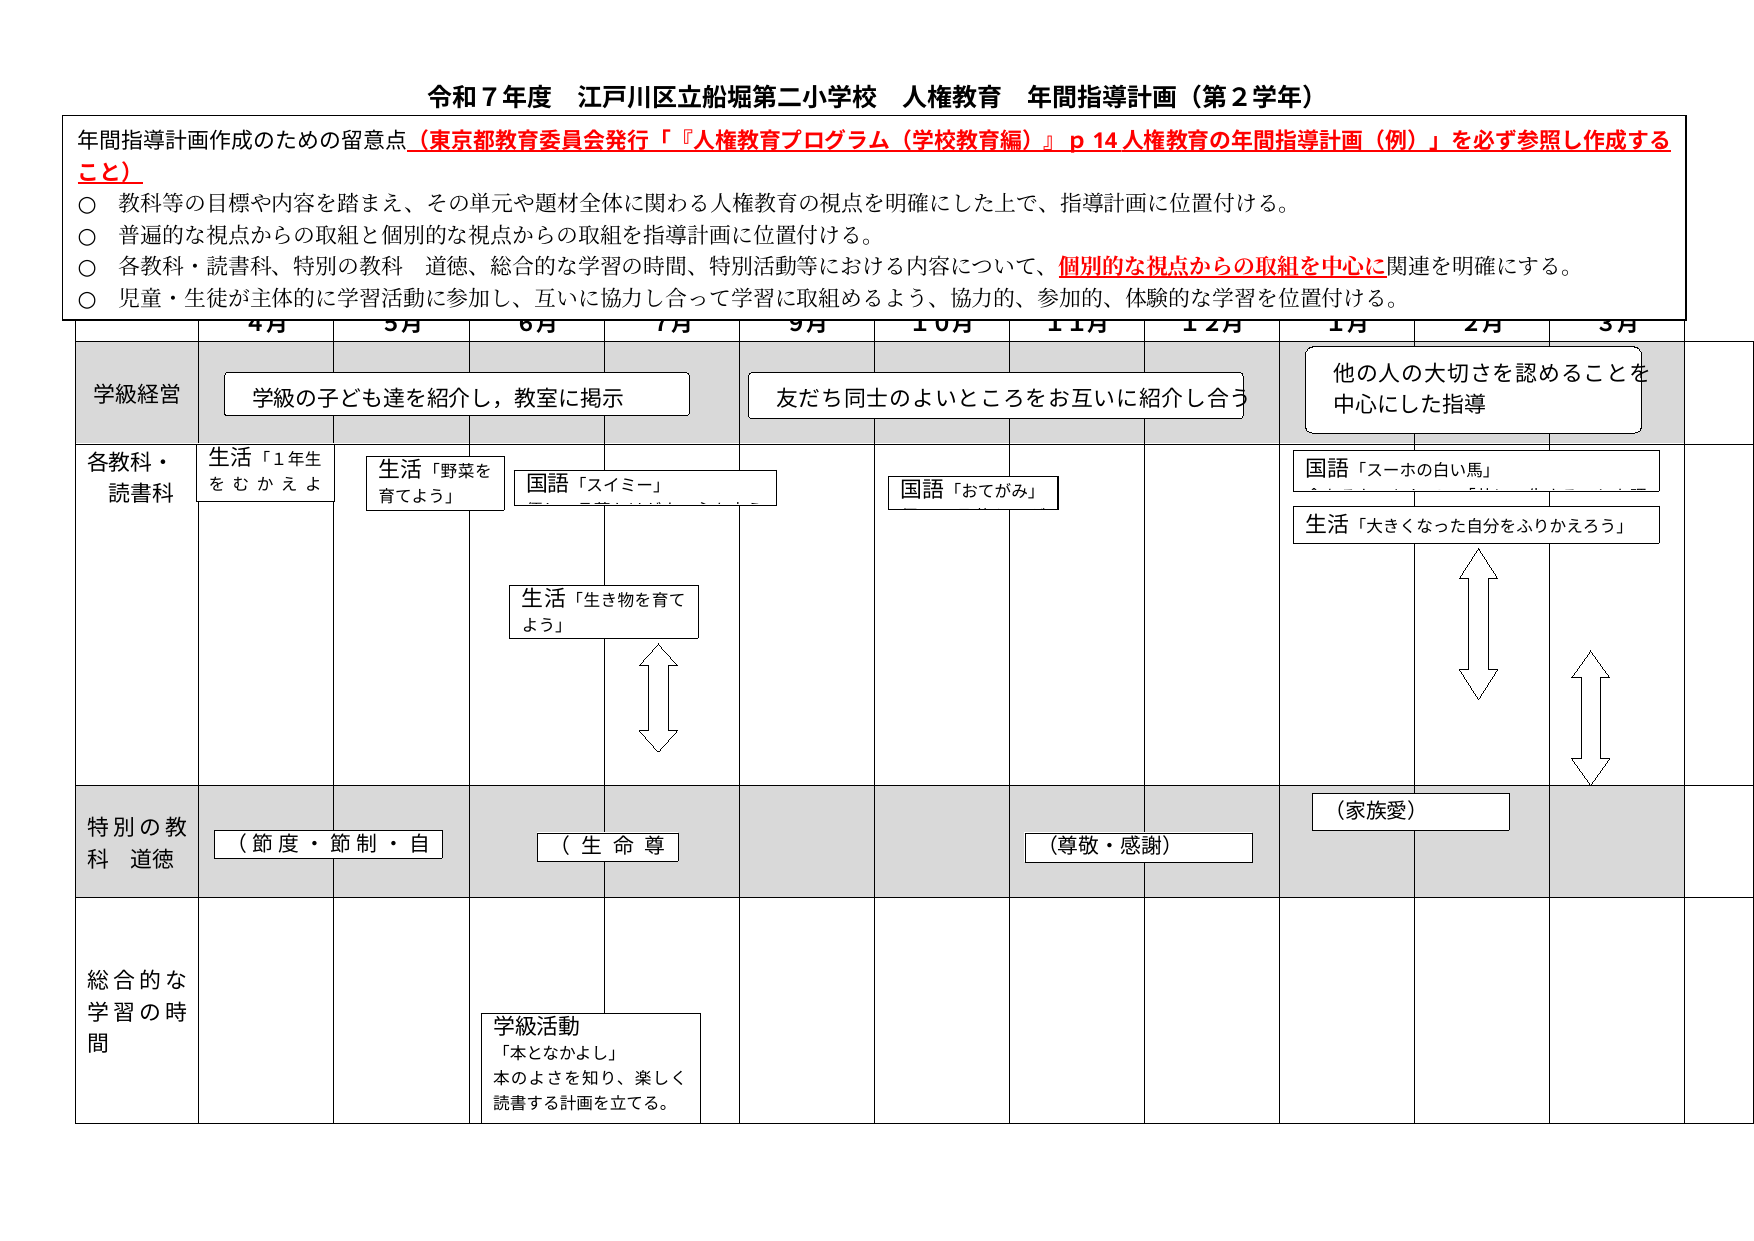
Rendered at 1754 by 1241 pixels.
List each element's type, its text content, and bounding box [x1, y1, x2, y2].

table_cell [334, 786, 469, 897]
table_cell 総合的な学習の時間 [76, 898, 198, 1123]
text 令和７年度 江戸川区立船堀第二小学校 人権教育 年間指導計画（第２学年） [75, 76, 1679, 114]
table_cell [199, 786, 333, 897]
table_cell [1145, 786, 1279, 897]
table_cell [1280, 786, 1414, 897]
table_cell [470, 786, 604, 897]
table_cell [470, 342, 604, 372]
table_cell [875, 786, 1009, 897]
table_cell [1280, 445, 1414, 785]
table_cell 特別の教科 道徳 [76, 786, 198, 897]
table_cell [1280, 898, 1414, 1123]
table_cell [334, 416, 469, 443]
table_header ５月 [334, 321, 469, 341]
table_cell [199, 502, 333, 785]
table_cell 各教科・ 読書科 [76, 445, 198, 785]
table_cell [1685, 786, 1753, 897]
table_cell [334, 342, 469, 372]
table_cell [605, 506, 739, 785]
table_header １１月 [1010, 321, 1144, 341]
table_cell [470, 445, 604, 785]
table_header １２月 [1145, 321, 1279, 341]
table_cell [470, 416, 604, 443]
table_cell [1280, 342, 1414, 443]
table_cell [740, 342, 874, 443]
table_cell [875, 445, 1009, 785]
table_cell [740, 898, 874, 1123]
table_cell [1145, 898, 1279, 1123]
table_cell [1415, 786, 1549, 897]
table_cell [875, 342, 1009, 372]
table_header １０月 [875, 321, 1009, 341]
table_cell [605, 445, 739, 470]
table_cell [1145, 445, 1279, 785]
table_cell [1010, 898, 1144, 1123]
table_cell [875, 898, 1009, 1123]
table_cell 学級経営 [76, 342, 198, 443]
table_cell [1415, 492, 1549, 506]
table_header ４月 [199, 321, 333, 341]
table_cell [1550, 898, 1684, 1123]
table_cell [1415, 445, 1549, 450]
table_cell [1685, 898, 1753, 1123]
table_cell [470, 898, 604, 1123]
table_cell [1010, 786, 1144, 897]
table_cell [199, 898, 333, 1123]
table_header ２月 [1415, 321, 1549, 341]
table_cell [740, 445, 874, 785]
table_cell [1010, 342, 1144, 372]
table_cell [1415, 434, 1549, 443]
table_cell [1010, 445, 1144, 785]
table_cell [334, 445, 469, 785]
table_cell [1685, 445, 1753, 785]
table_cell [605, 898, 739, 1123]
table_cell [1415, 898, 1549, 1123]
table_cell [605, 786, 739, 897]
table_cell [605, 342, 739, 443]
table_cell [334, 898, 469, 1123]
table_header ９月 [740, 321, 874, 341]
table_cell [875, 419, 1009, 443]
table_header [76, 321, 198, 341]
table_cell [1145, 342, 1279, 443]
table_cell [1010, 419, 1144, 443]
table_header ３月 [1550, 321, 1684, 341]
table_cell [740, 786, 874, 897]
table_cell [1550, 342, 1684, 443]
table_cell [1685, 342, 1753, 443]
table_header ７月 [605, 321, 739, 341]
table_cell [199, 342, 333, 443]
table_cell [1415, 342, 1549, 346]
table_cell [1550, 786, 1684, 897]
table_header ６月 [470, 321, 604, 341]
table_header １月 [1280, 321, 1414, 341]
table_cell [1550, 445, 1684, 785]
table_cell [1415, 544, 1549, 785]
